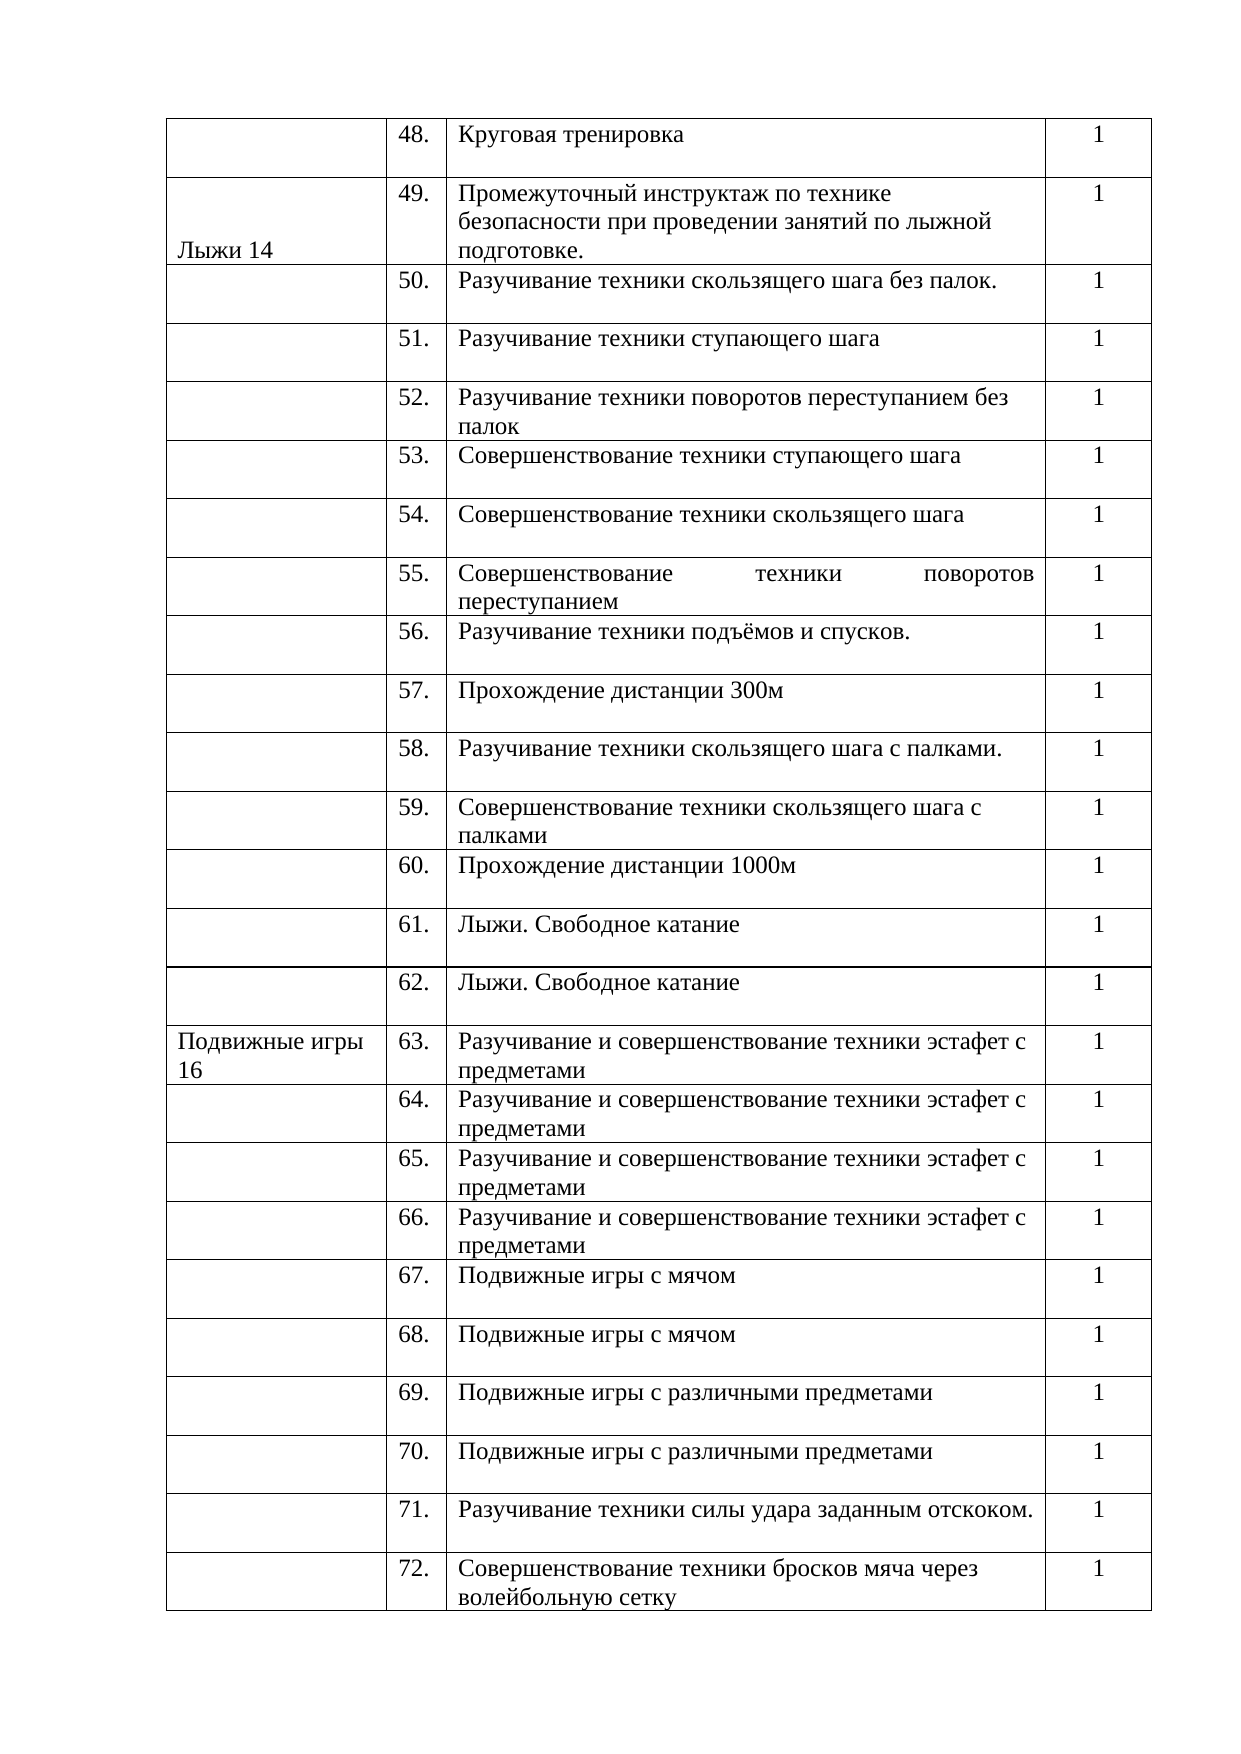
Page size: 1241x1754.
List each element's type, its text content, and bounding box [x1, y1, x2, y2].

table_cell [387, 1260, 446, 1318]
table_cell Разучивание техники скользящего шага без палок. [447, 265, 1045, 322]
table_cell Разучивание и совершенствование техники эстафет с предметами [447, 1202, 1045, 1259]
table_cell [167, 675, 386, 732]
table_cell [387, 1377, 446, 1435]
table_cell [167, 1436, 386, 1493]
table_cell 1 [1046, 441, 1151, 498]
table_cell Разучивание техники ступающего шага [447, 324, 1045, 381]
table_cell [387, 675, 446, 732]
table_cell 1 [1046, 382, 1151, 439]
table_cell [167, 616, 386, 674]
table_cell [387, 382, 446, 439]
table_cell [387, 1085, 446, 1142]
table_cell [167, 265, 386, 322]
table_cell [387, 119, 446, 177]
table_cell [167, 1085, 386, 1142]
table_cell 1 [1046, 1143, 1151, 1201]
table_cell Совершенствование техники скользящего шага [447, 499, 1045, 557]
table_cell Совершенствование техники ступающего шага [447, 441, 1045, 498]
table_cell Промежуточный инструктаж по технике безопасности при проведении занятий по лыжной подготовке. [447, 178, 1045, 264]
table_cell [167, 1202, 386, 1259]
table_cell [167, 499, 386, 557]
table_cell 1 [1046, 178, 1151, 264]
table_cell [387, 733, 446, 791]
table_cell Разучивание техники скользящего шага с палками. [447, 733, 1045, 791]
table_cell Совершенствование техники скользящего шага с палками [447, 792, 1045, 849]
table_cell [387, 968, 446, 1025]
table_cell 1 [1046, 675, 1151, 732]
table_cell [167, 1553, 386, 1610]
table_cell [167, 119, 386, 177]
table_cell [387, 792, 446, 849]
table_cell [387, 178, 446, 264]
table_cell 1 [1046, 616, 1151, 674]
table_cell [167, 968, 386, 1025]
table_cell 1 [1046, 909, 1151, 966]
table_cell [167, 792, 386, 849]
table_cell [167, 441, 386, 498]
table_cell [387, 616, 446, 674]
table_cell Подвижные игры с мячом [447, 1319, 1045, 1376]
table_cell Разучивание и совершенствование техники эстафет с предметами [447, 1143, 1045, 1201]
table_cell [447, 1553, 1045, 1610]
table_cell Подвижные игры с различными предметами [447, 1377, 1045, 1435]
table_cell 1 [1046, 792, 1151, 849]
table_cell [387, 1319, 446, 1376]
table_cell [167, 558, 386, 615]
table_cell 1 [1046, 499, 1151, 557]
table_cell [167, 1377, 386, 1435]
table_cell Подвижные игры с различными предметами [447, 1436, 1045, 1493]
table_cell 1 [1046, 1494, 1151, 1552]
table_cell 1 [1046, 1260, 1151, 1318]
table_cell Лыжи 14 [167, 178, 386, 264]
table_cell [387, 1494, 446, 1552]
table_cell Совершенствование техники поворотов переступанием [447, 558, 1045, 615]
table_cell 1 [1046, 1436, 1151, 1493]
table_cell 1 [1046, 1202, 1151, 1259]
table_cell 1 [1046, 968, 1151, 1025]
table_cell Лыжи. Свободное катание [447, 968, 1045, 1025]
table_cell [167, 850, 386, 908]
table_cell [167, 909, 386, 966]
table_cell [167, 733, 386, 791]
table_cell Разучивание и совершенствование техники эстафет с предметами [447, 1026, 1045, 1083]
table_cell [387, 265, 446, 322]
table_cell Прохождение дистанции 300м [447, 675, 1045, 732]
table_cell Прохождение дистанции 1000м [447, 850, 1045, 908]
table_cell [387, 1202, 446, 1259]
table_cell [387, 1553, 446, 1610]
table_cell Разучивание и совершенствование техники эстафет с предметами [447, 1085, 1045, 1142]
table_cell Разучивание техники поворотов переступанием без палок [447, 382, 1045, 439]
table_cell [167, 1319, 386, 1376]
table_cell 1 [1046, 1085, 1151, 1142]
table_cell 1 [1046, 558, 1151, 615]
table_cell [167, 1143, 386, 1201]
table_cell [387, 441, 446, 498]
table_cell 1 [1046, 1026, 1151, 1083]
table_cell 1 [1046, 324, 1151, 381]
table_cell [167, 1260, 386, 1318]
table_cell 1 [1046, 265, 1151, 322]
table_cell [167, 324, 386, 381]
table_cell [387, 499, 446, 557]
table_cell [387, 1436, 446, 1493]
table_cell [387, 909, 446, 966]
table_cell [387, 1143, 446, 1201]
table_cell 1 [1046, 1377, 1151, 1435]
table_cell Разучивание техники силы удара заданным отскоком. [447, 1494, 1045, 1552]
table_cell Подвижные игры 16 [167, 1026, 386, 1083]
table_cell Подвижные игры с мячом [447, 1260, 1045, 1318]
table_cell [167, 1494, 386, 1552]
table_cell [387, 1026, 446, 1083]
table_cell [387, 850, 446, 908]
table_cell 1 [1046, 733, 1151, 791]
table_cell [167, 382, 386, 439]
table_cell [387, 558, 446, 615]
table_cell [387, 324, 446, 381]
table_cell 1 [1046, 1319, 1151, 1376]
table_cell 1 [1046, 850, 1151, 908]
table_cell 1 [1046, 1553, 1151, 1610]
table_cell Лыжи. Свободное катание [447, 909, 1045, 966]
table_cell Круговая тренировка [447, 119, 1045, 177]
table_cell Разучивание техники подъёмов и спусков. [447, 616, 1045, 674]
table_cell 1 [1046, 119, 1151, 177]
